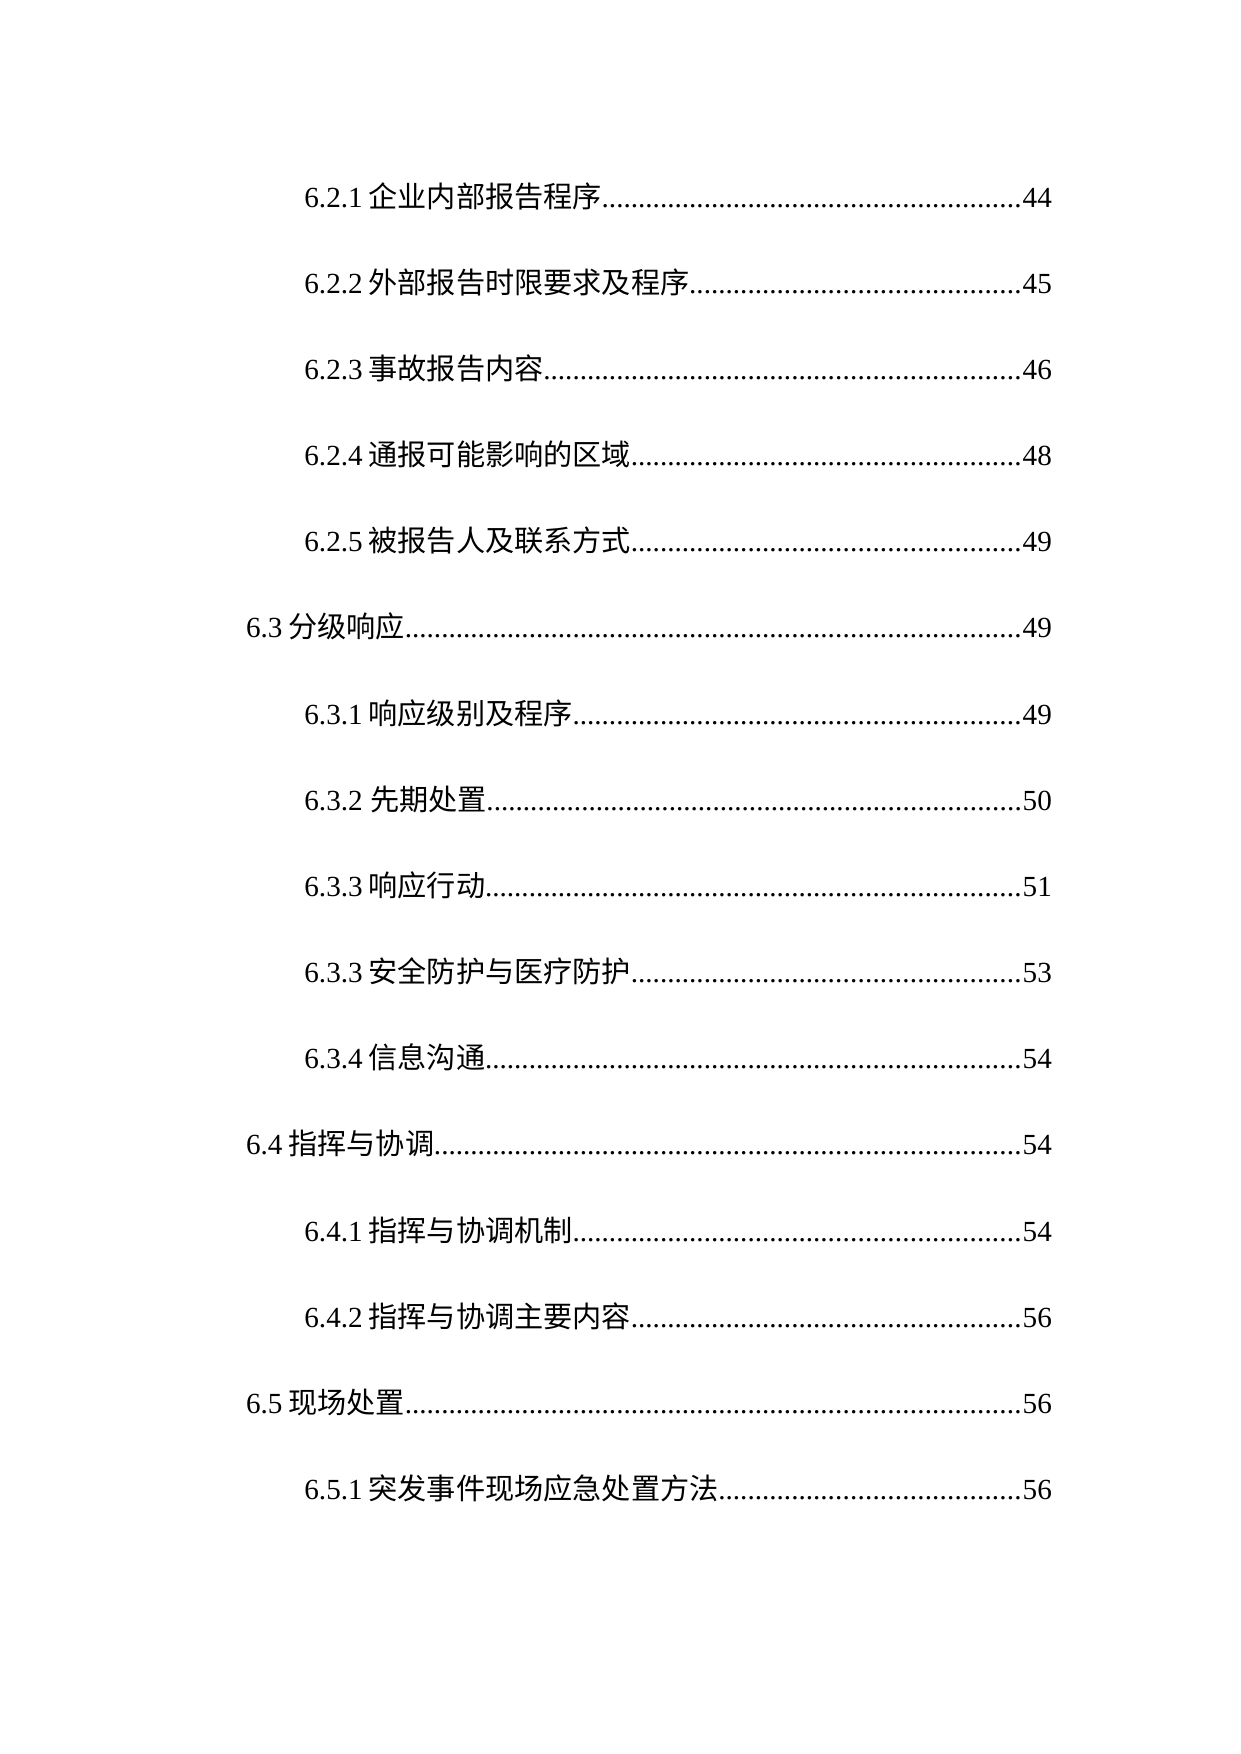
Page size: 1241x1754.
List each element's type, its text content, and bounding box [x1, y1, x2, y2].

text 6.3.1响应级别及程序 49 [246, 679, 1053, 744]
text 6.4.2指挥与协调主要内容 56 [246, 1282, 1053, 1347]
text 6.2.2外部报告时限要求及程序 45 [246, 248, 1053, 313]
text 6.4指挥与协调 54 [187, 1109, 1053, 1174]
text 6.3分级响应 49 [187, 593, 1053, 658]
text 6.2.4通报可能影响的区域 48 [246, 420, 1053, 485]
text 6.2.3事故报告内容 46 [246, 334, 1053, 399]
text 6.3.2 先期处置 50 [246, 765, 1053, 830]
text 6.2.5被报告人及联系方式 49 [246, 507, 1053, 572]
text 6.2.1企业内部报告程序 44 [246, 162, 1053, 227]
text 6.3.4信息沟通 54 [246, 1023, 1053, 1088]
text 6.5.1突发事件现场应急处置方法 56 [246, 1454, 1053, 1519]
text 6.3.3响应行动 51 [246, 851, 1053, 916]
text 6.3.3安全防护与医疗防护 53 [246, 937, 1053, 1002]
text 6.4.1指挥与协调机制 54 [246, 1196, 1053, 1261]
text 6.5现场处置 56 [187, 1368, 1053, 1433]
